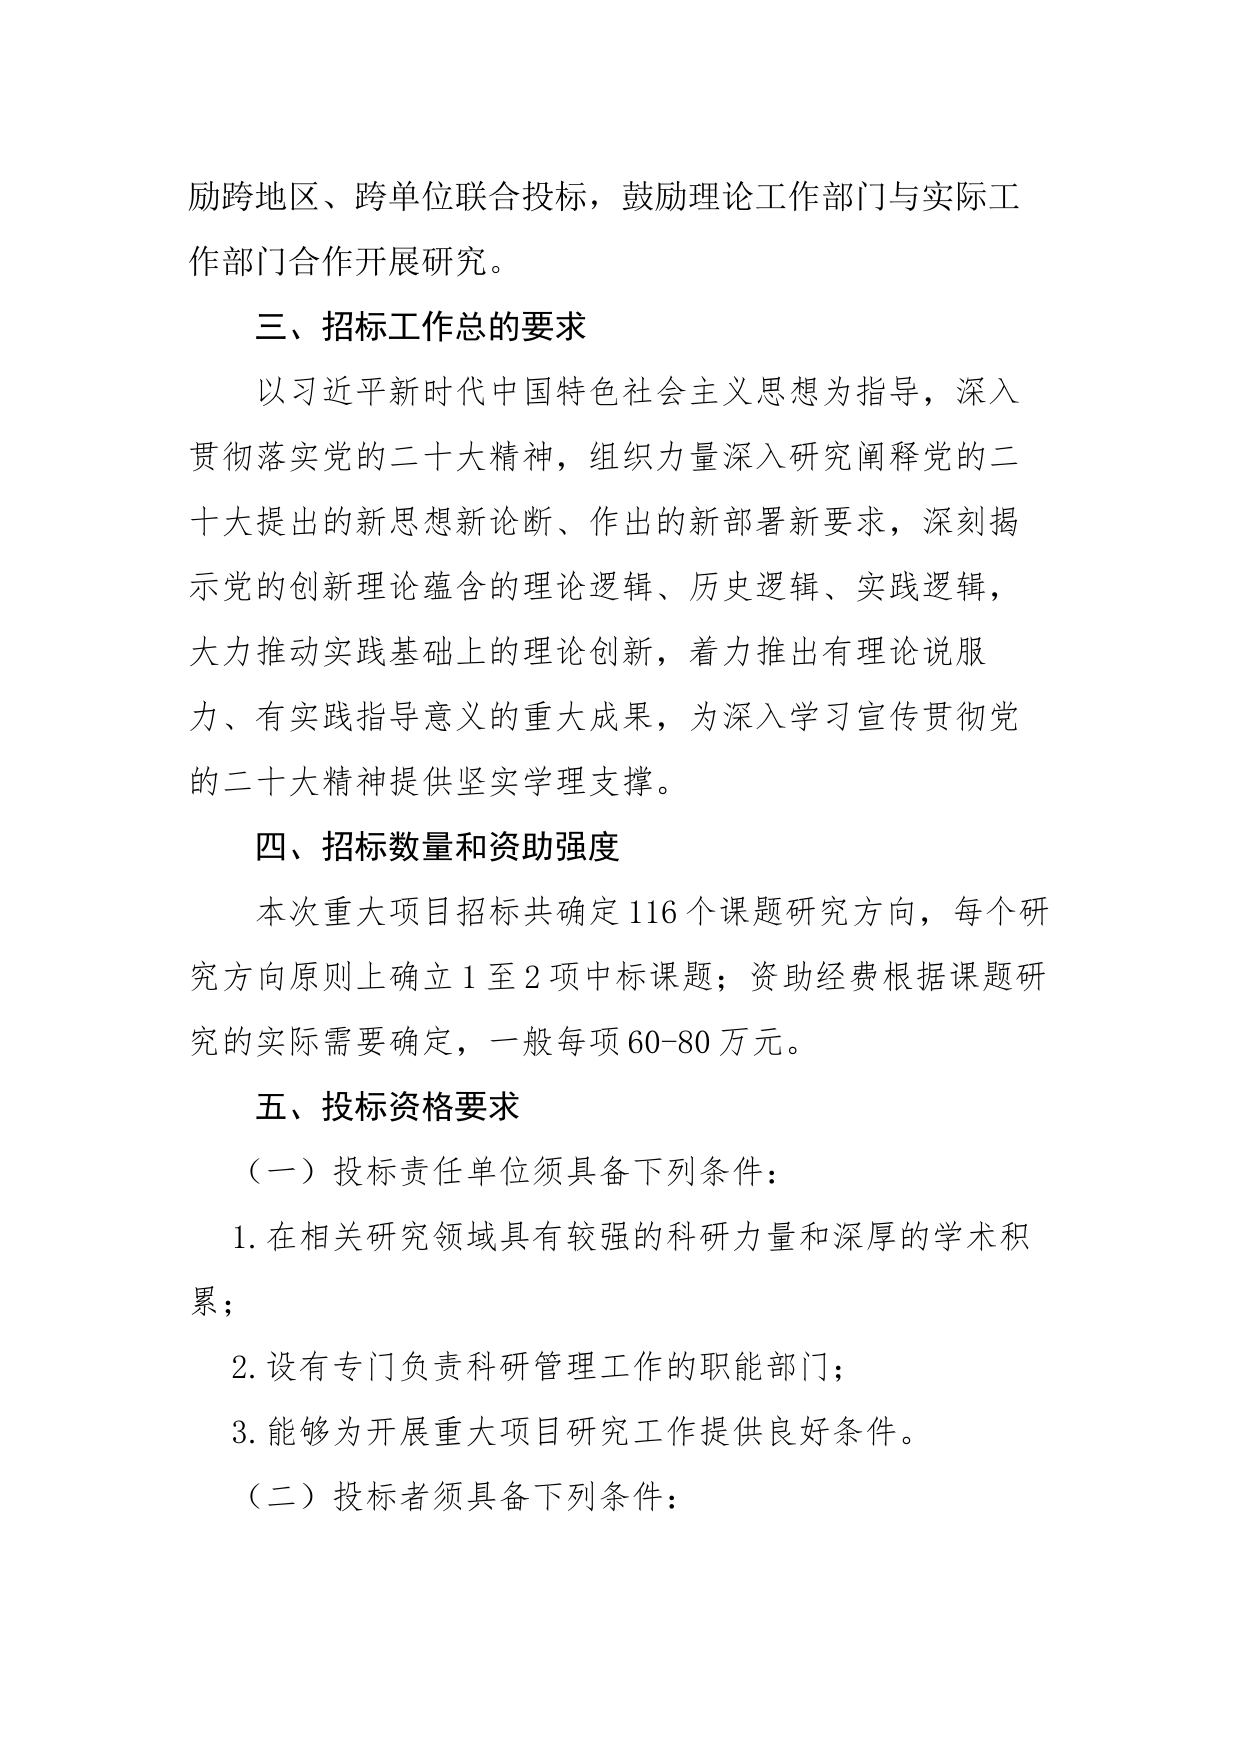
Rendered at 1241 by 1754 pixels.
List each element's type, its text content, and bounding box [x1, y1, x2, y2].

text 以习近平新时代中国特色社会主义思想为指导，深入贯彻落实党的二十大精神，组织力量深入研究阐释党的二十大提出的新思想新论断、作出的新部署新要求，深刻揭示党的创新理论蕴含的理论逻辑、历史逻辑、实践逻辑，大力推动实践基础上的理论创新，着力推出有理论说服力、有实践指导意义的重大成果，为深入学习宣传贯彻党的二十大精神提供坚实学理支撑。 [187, 357, 1053, 812]
text 1.在相关研究领域具有较强的科研力量和深厚的学术积累； [187, 1202, 1053, 1332]
text 三、招标工作总的要求 [187, 292, 1053, 357]
text 2.设有专门负责科研管理工作的职能部门； [187, 1332, 1053, 1397]
text 本次重大项目招标共确定116个课题研究方向，每个研究方向原则上确立1至2项中标课题；资助经费根据课题研究的实际需要确定，一般每项60-80万元。 [187, 877, 1053, 1072]
text 五、投标资格要求 [187, 1072, 1053, 1137]
text （二）投标者须具备下列条件： [187, 1462, 1053, 1527]
text 四、招标数量和资助强度 [187, 812, 1053, 877]
text 3.能够为开展重大项目研究工作提供良好条件。 [187, 1397, 1053, 1462]
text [187, 162, 1053, 292]
text （一）投标责任单位须具备下列条件： [187, 1137, 1053, 1202]
